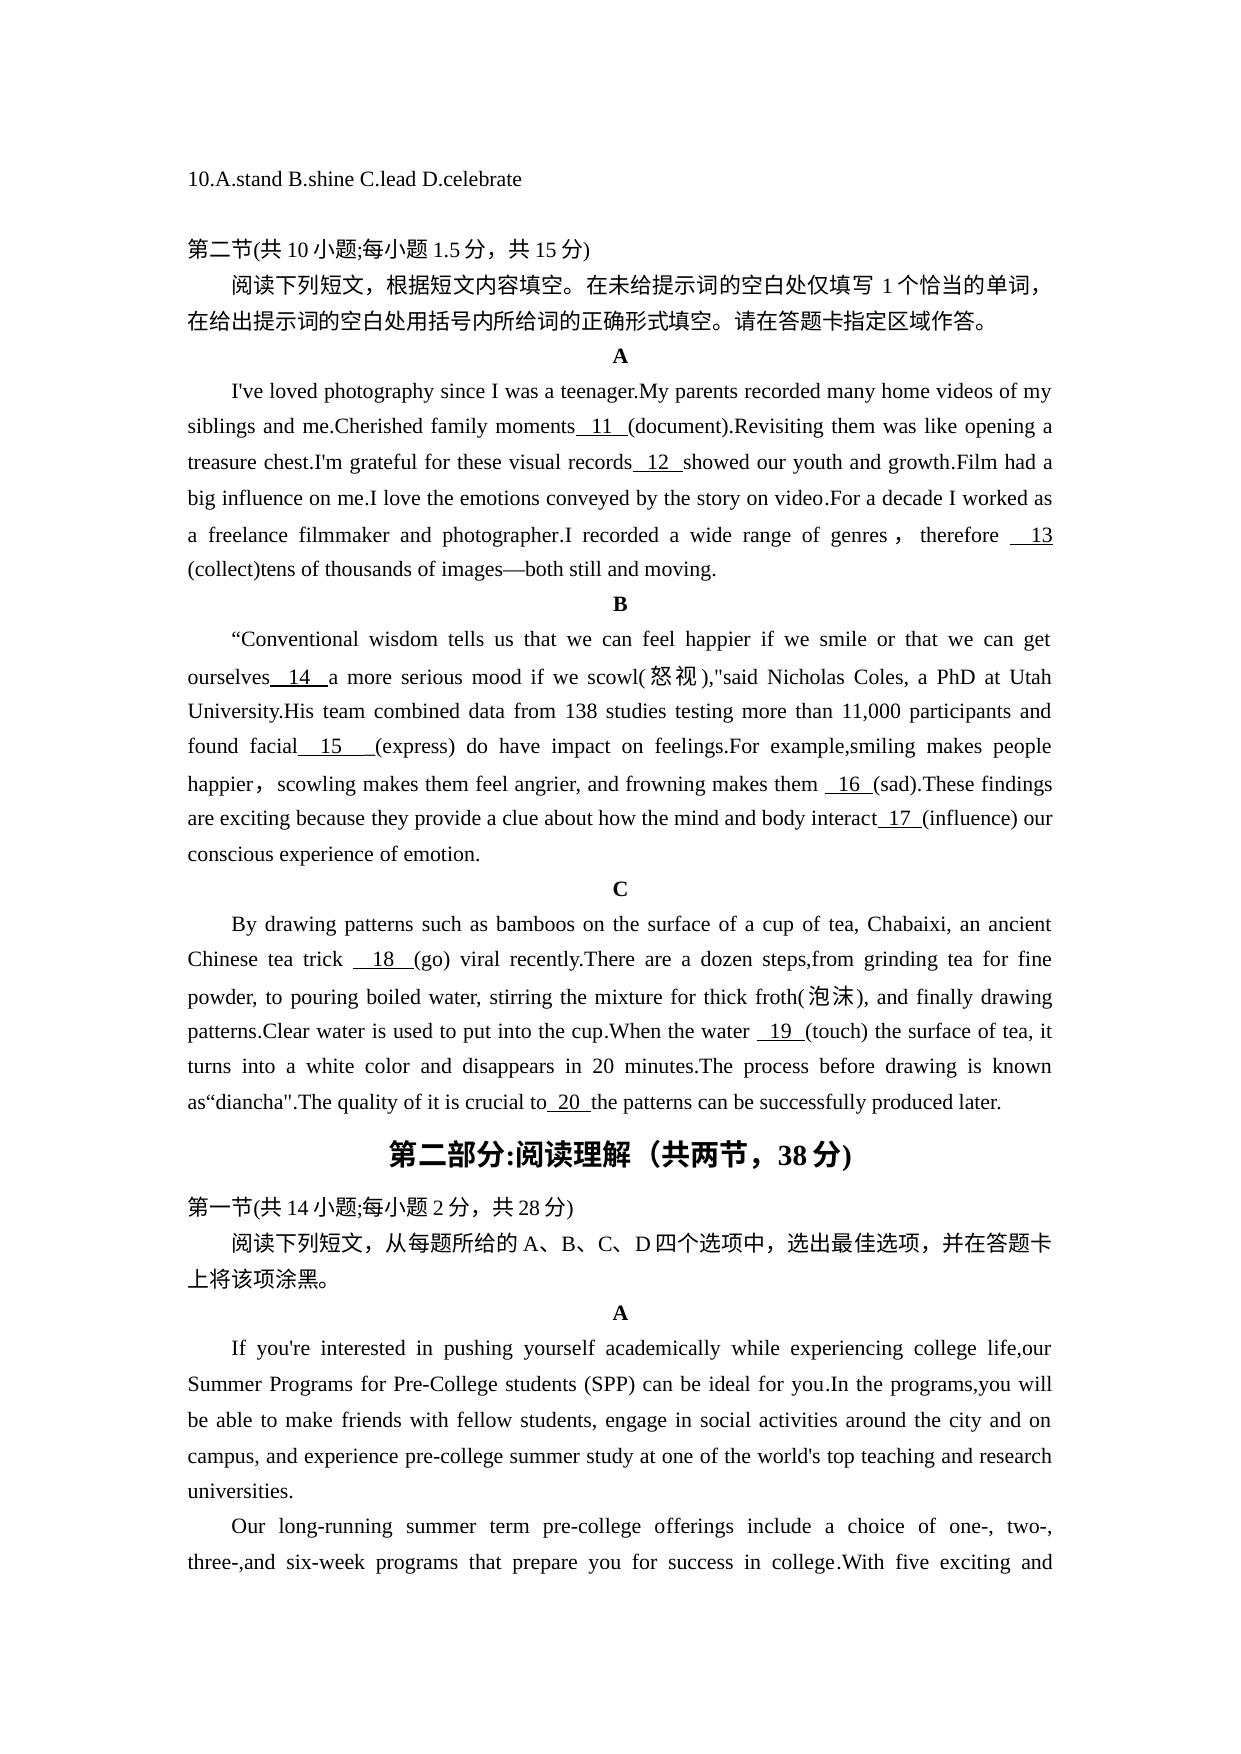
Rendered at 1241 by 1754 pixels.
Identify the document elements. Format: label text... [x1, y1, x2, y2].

text 第二部分:阅读理解（共两节，38分) [187, 1121, 1053, 1186]
text 阅读下列短文，从每题所给的A、B、C、D四个选项中，选出最佳选项，并在答题卡上将该项涂黑。 [187, 1225, 1053, 1294]
text 第一节(共14小题;每小题2分，共28分) [187, 1190, 1053, 1222]
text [187, 1510, 1053, 1578]
text A [187, 1297, 1053, 1329]
text By drawing patterns such as bamboos on the surface of a cup of tea, Chabaixi, an ancient Chinese tea trick 18 (go) viral recently.There are a dozen steps,from grinding tea for fine powder, to pouring boiled water, stirring the mixture for thick froth(泡沫), and finally drawing patterns.Clear water is used to put into the cup.When the water 19 (touch) the surface of tea, it turns into a white color and disappears in 20 minutes.The process before drawing is known as“diancha".The quality of it is crucial to 20 the patterns can be successfully produced later. [187, 907, 1053, 1118]
text “Conventional wisdom tells us that we can feel happier if we smile or that we can get ourselves 14 a more serious mood if we scowl(怒视),"said Nicholas Coles, a PhD at Utah University.His team combined data from 138 studies testing more than 11,000 participants and found facial 15 _(express) do have impact on feelings.For example,smiling makes people happier，scowling makes them feel angrier, and frowning makes them 16 (sad).These findings are exciting because they provide a clue about how the mind and body interact 17 (influence) our conscious experience of emotion. [187, 623, 1053, 869]
text 第二节(共10小题;每小题1.5分，共15分) [187, 232, 1053, 264]
text If you're interested in pushing yourself academically while experiencing college life,our Summer Programs for Pre-College students (SPP) can be ideal for you.In the programs,you will be able to make friends with fellow students, engage in social activities around the city and on campus, and experience pre-college summer study at one of the world's top teaching and research universities. [187, 1332, 1053, 1507]
text 10.A.stand B.shine C.lead D.celebrate [187, 162, 1053, 194]
text B [187, 588, 1053, 620]
text C [187, 872, 1053, 904]
text 阅读下列短文，根据短文内容填空。在未给提示词的空白处仅填写1个恰当的单词，在给出提示词的空白处用括号内所给词的正确形式填空。请在答题卡指定区域作答。 [187, 268, 1053, 336]
text A [187, 339, 1053, 371]
text I've loved photography since I was a teenager.My parents recorded many home videos of my siblings and me.Cherished family moments 11 (document).Revisiting them was like opening a treasure chest.I'm grateful for these visual records 12 showed our youth and growth.Film had a big influence on me.I love the emotions conveyed by the story on video.For a decade I worked as a freelance filmmaker and photographer.I recorded a wide range of genres，therefore 13 (collect)tens of thousands of images—both still and moving. [187, 374, 1053, 585]
